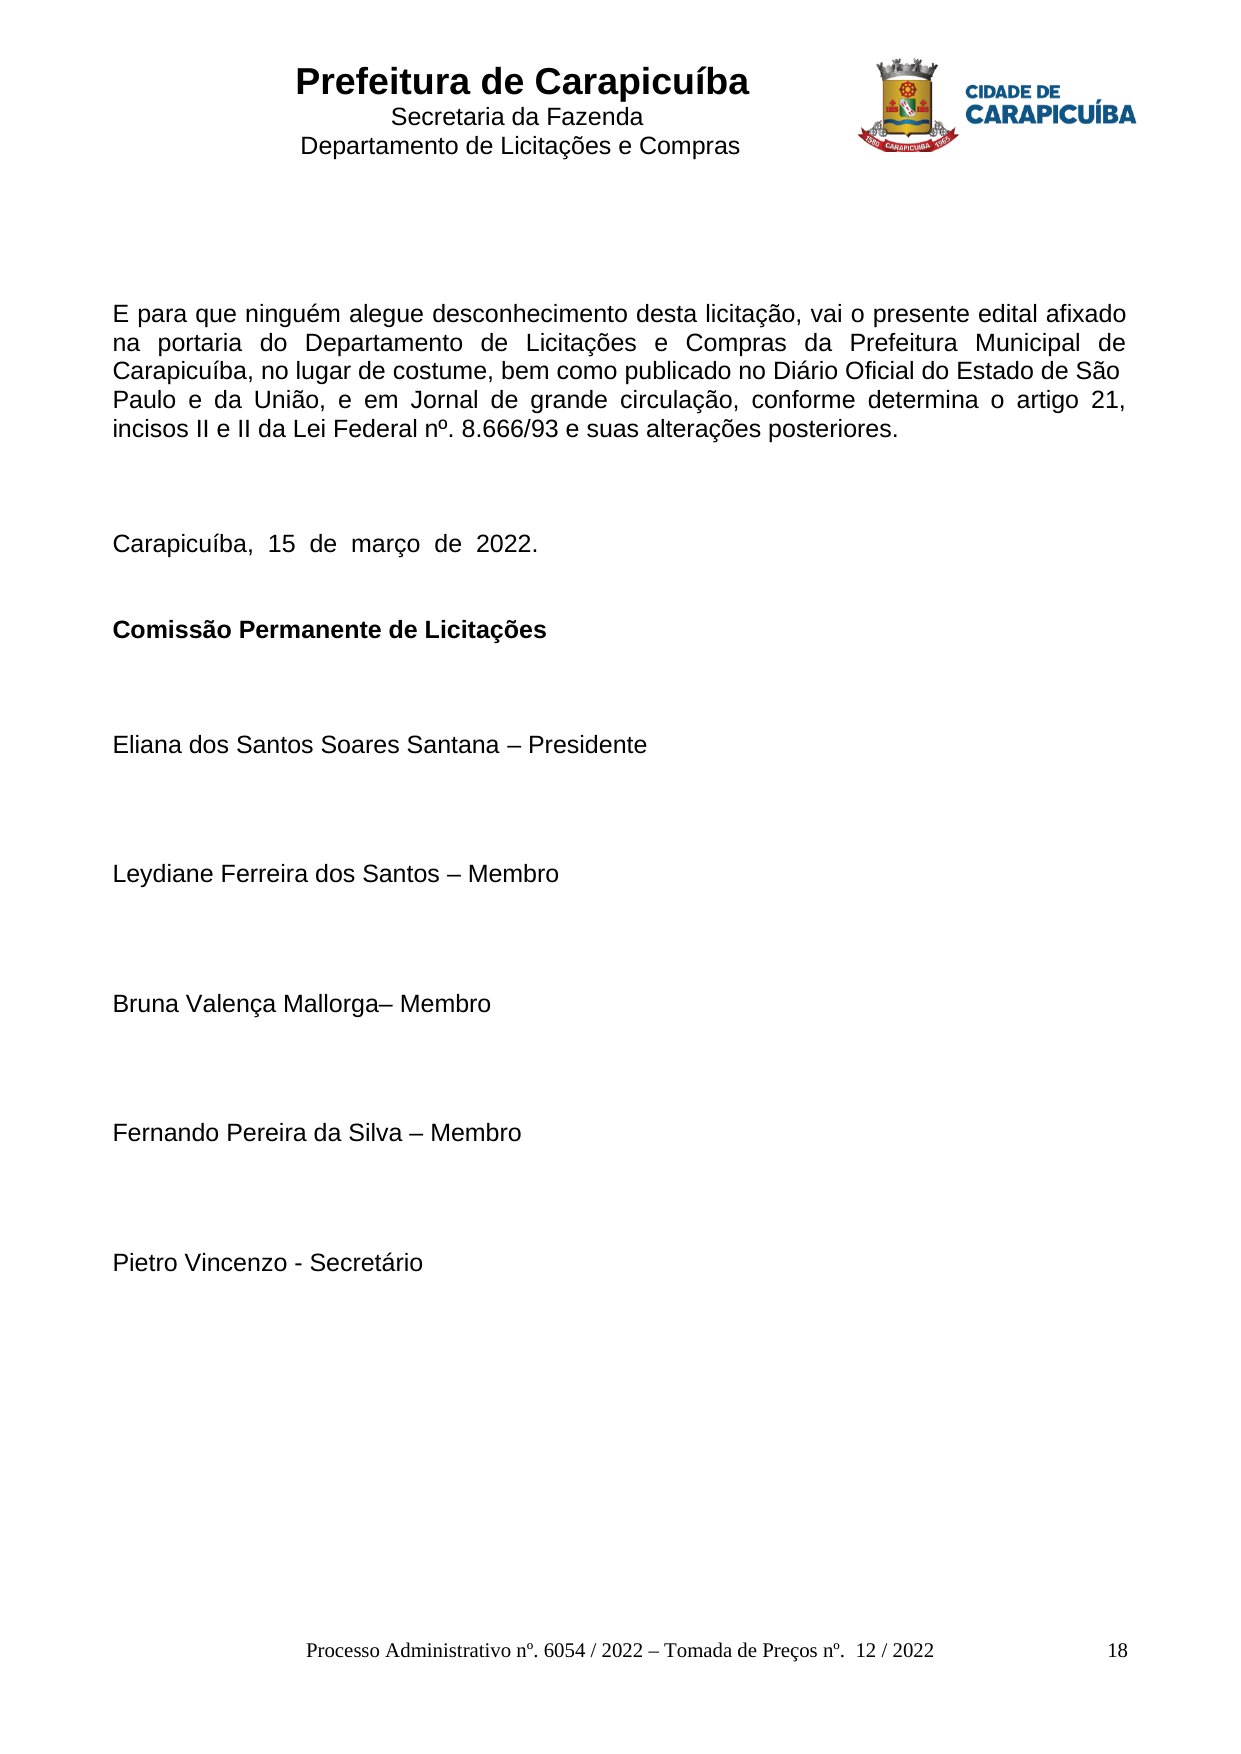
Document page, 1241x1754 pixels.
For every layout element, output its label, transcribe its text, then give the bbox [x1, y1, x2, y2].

text Paulo e da União, e em Jornal de grande circulação, conforme determina o artigo 21, incisos II e II da Lei Federal nº. 8.666/93 e suas alterações posteriores. [112, 385, 1128, 442]
text Bruna Valença Mallorga– Membro [112, 989, 1128, 1017]
picture [857, 57, 1139, 152]
text Leydiane Ferreira dos Santos – Membro [112, 859, 1128, 888]
text Fernando Pereira da Silva – Membro [112, 1118, 1128, 1147]
text E para que ninguém alegue desconhecimento desta licitação, vai o presente edital afixado na portaria do Departamento de Licitações e Compras da Prefeitura Municipal de Carapicuíba, no lugar de costume, bem como publicado no Diário Oficial do Estado de São [112, 299, 1128, 385]
subtitle Eliana dos Santos Soares Santana – Presidente [112, 730, 1128, 759]
text Carapicuíba, 15 de março de 2022. [112, 529, 1128, 557]
text Pietro Vincenzo - Secretário [112, 1247, 1128, 1276]
subtitle Comissão Permanente de Licitações [112, 615, 1128, 644]
